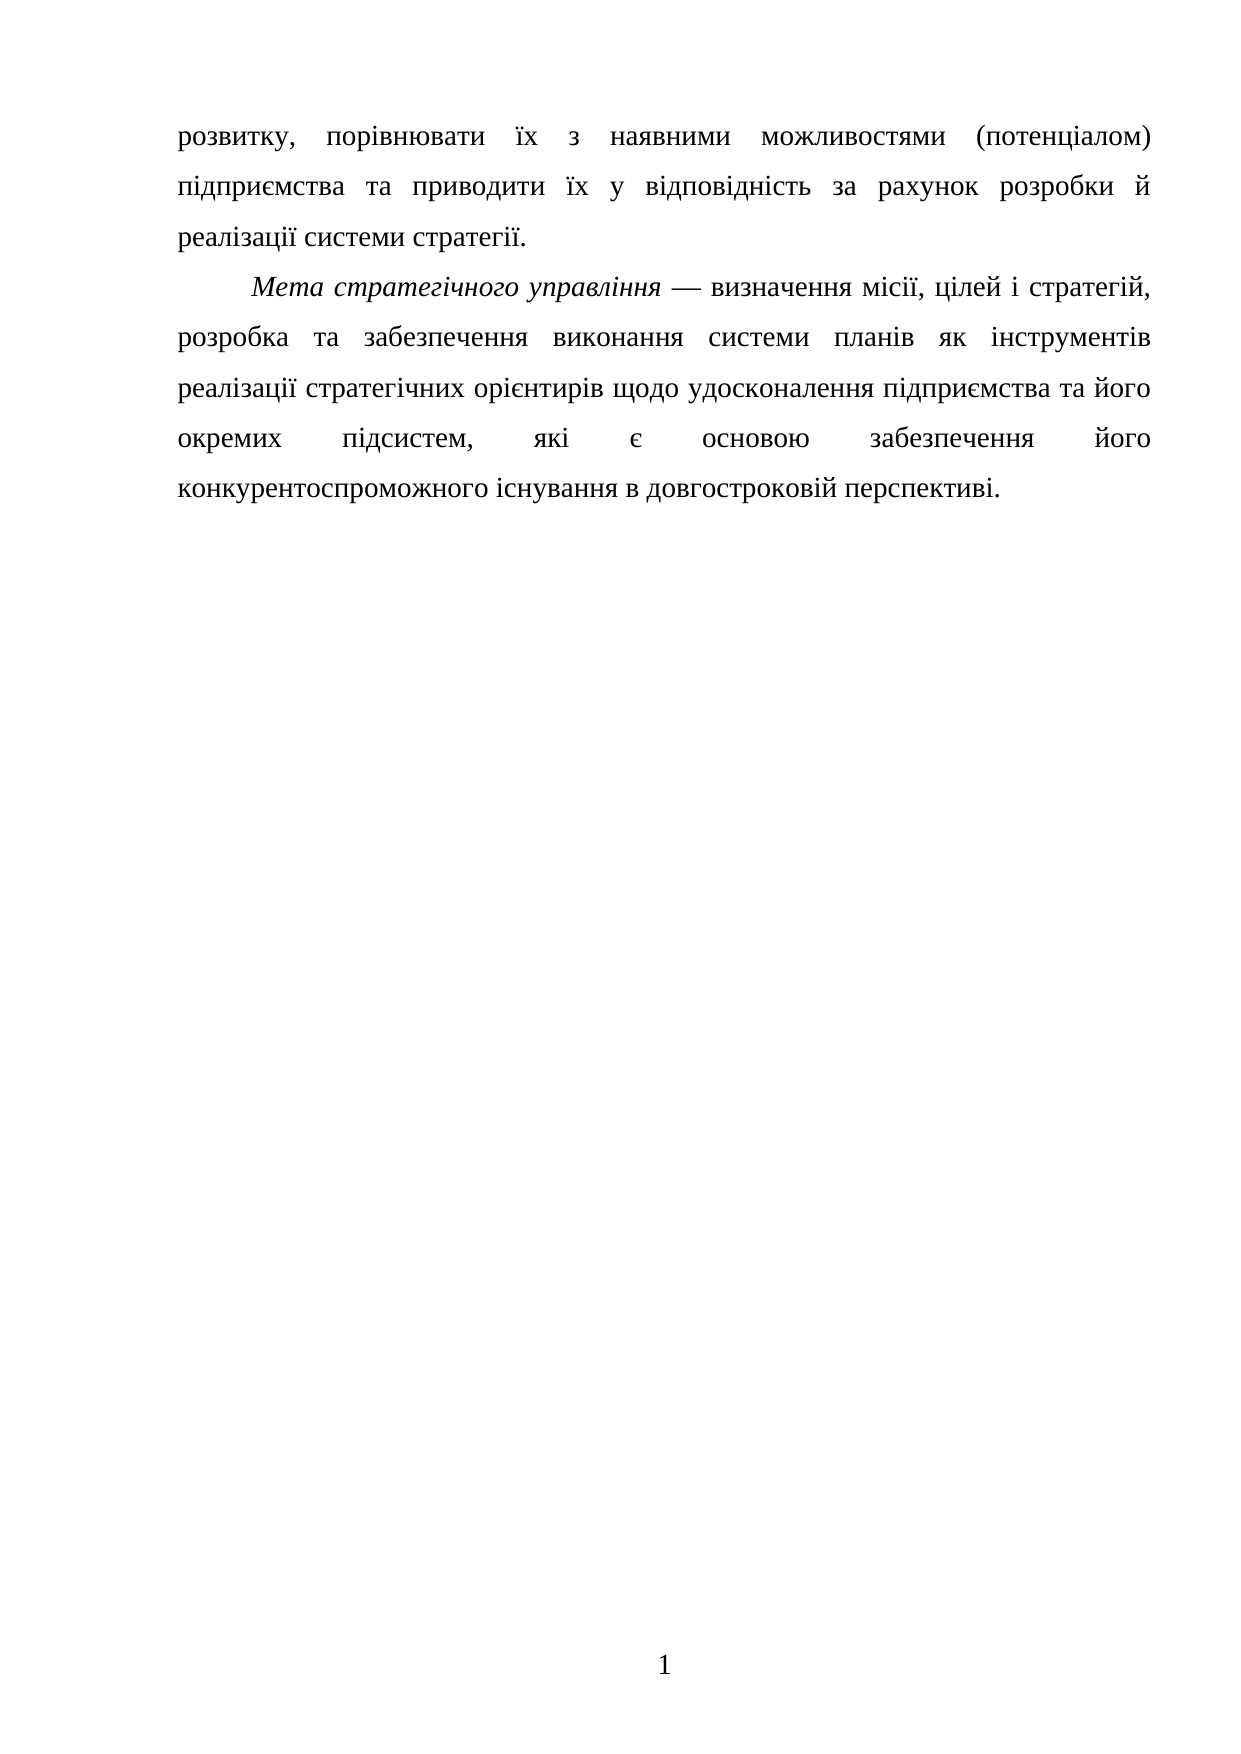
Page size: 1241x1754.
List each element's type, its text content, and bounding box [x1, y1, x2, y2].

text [177, 118, 1152, 252]
text Мета стратегічного управління — визначення місії, цілей і стратегій, розробка та забезпечення виконання системи планів як інструментів реалізації стратегічних орієнтирів щодо удосконалення підприємства та його окремих підсистем, які є основою забезпечення його конкурентоспроможного існування в довгостроковій перспективі. [177, 269, 1152, 504]
